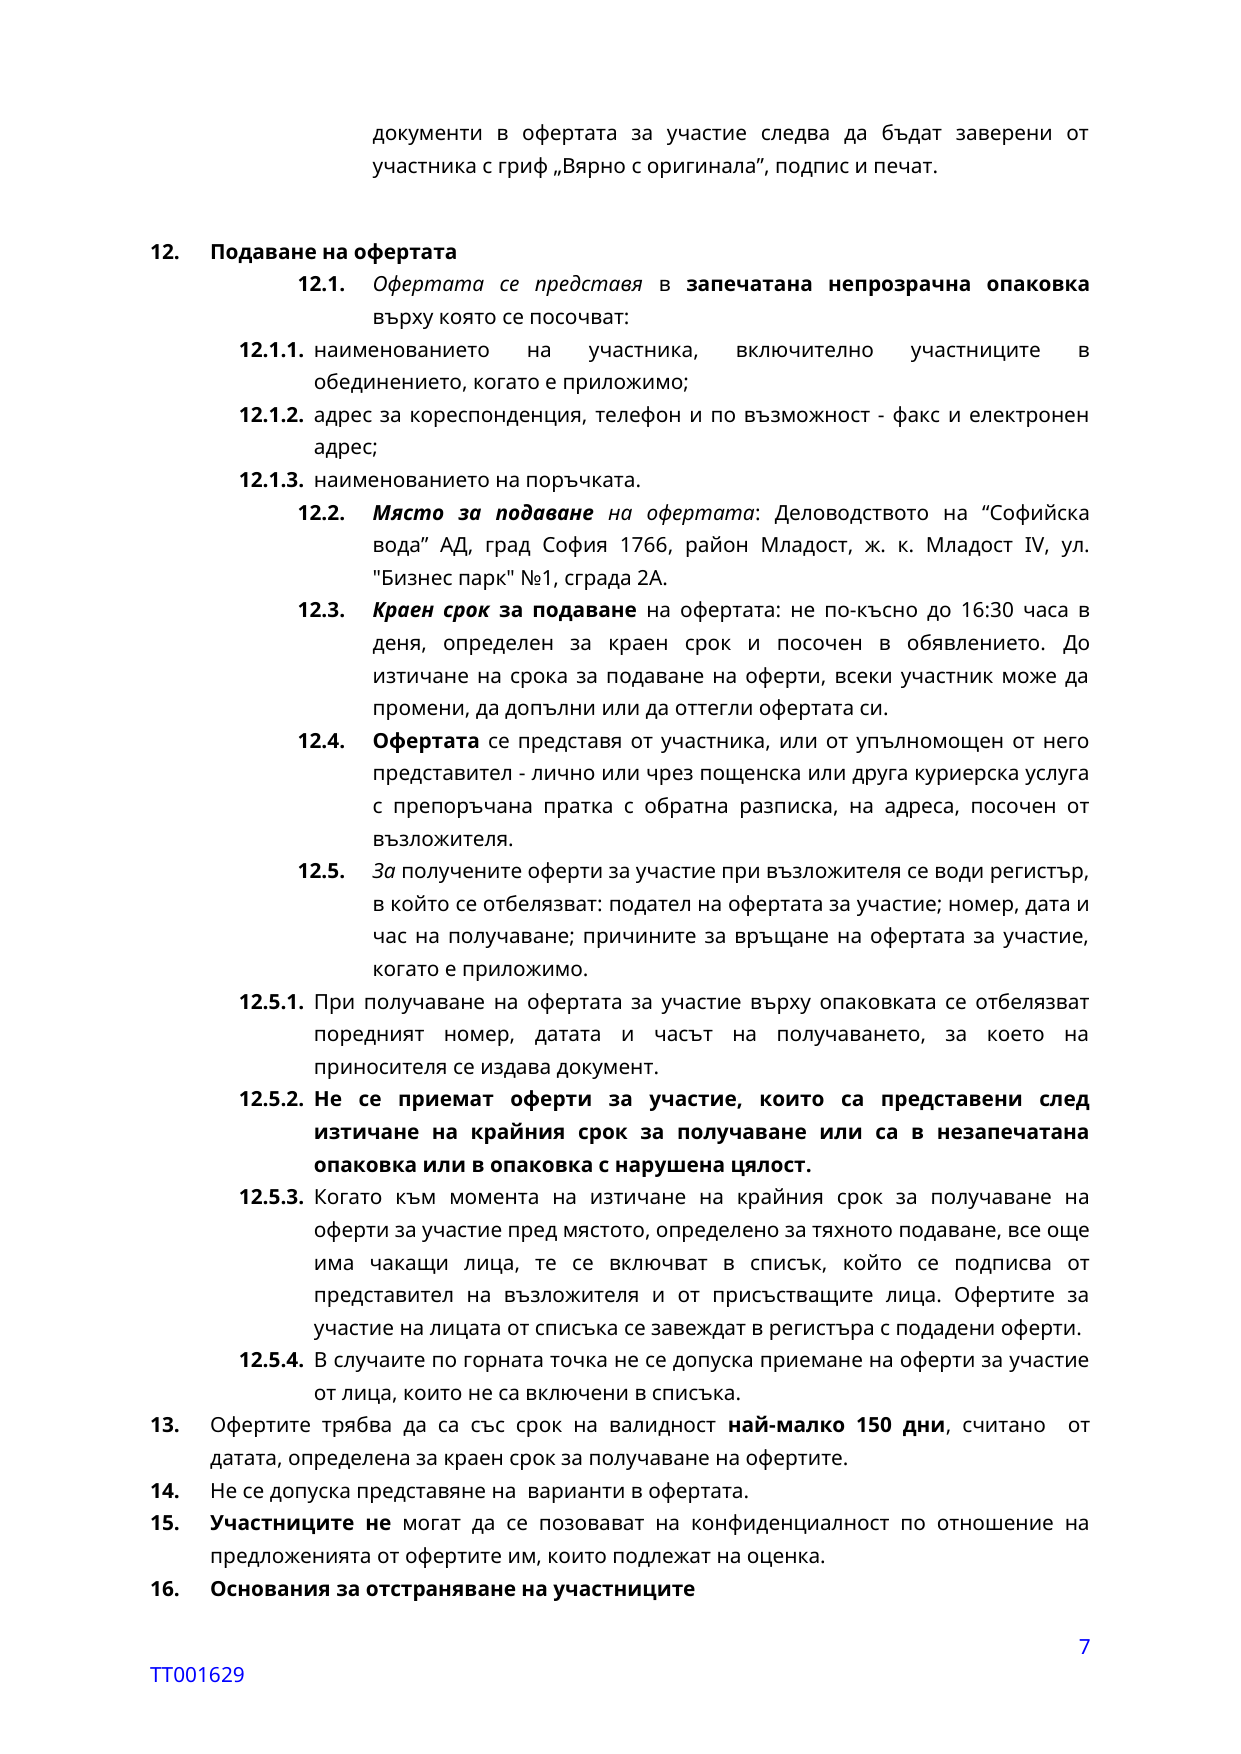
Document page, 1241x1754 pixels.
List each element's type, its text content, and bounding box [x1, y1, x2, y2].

list В случаите по горната точка не се допуска приемане на оферти за участие от лица, които не са включени в списъка. [239, 1345, 1090, 1406]
list наименованието на поръчката. [239, 465, 1090, 493]
list При получаване на офертата за участие върху опаковката се отбелязват поредният номер, датата и часът на получаването, за което на приносителя се издава документ. [239, 987, 1090, 1080]
list Офертата се представя от участника, или от упълномощен от него представител - лично или чрез пощенска или друга куриерска услуга с препоръчана пратка с обратна разписка, на адреса, посочен от възложителя. [297, 726, 1090, 852]
list Офертата се представя в запечатана непрозрачна опаковка върху която се посочват: [297, 269, 1090, 331]
list За получените оферти за участие при възложителя се води регистър, в който се отбелязват: подател на офертата за участие; номер, дата и час на получаване; причините за връщане на офертата за участие, когато е приложимо. [297, 856, 1090, 983]
list Не се допуска представяне на варианти в офертата. [150, 1476, 1090, 1504]
list Подаване на офертата [150, 237, 1090, 265]
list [297, 118, 1090, 179]
list Офертите трябва да са със срок на валидност най-малко 150 дни, считано от датата, определена за краен срок за получаване на офертите. [150, 1411, 1090, 1472]
list Място за подаване на офертата: Деловодството на “Софийска вода” АД, град София 1766, район Младост, ж. к. Младост ІV, ул. "Бизнес парк" №1, сграда 2А. [297, 498, 1090, 591]
list Когато към момента на изтичане на крайния срок за получаване на оферти за участие пред мястото, определено за тяхното подаване, все още има чакащи лица, те се включват в списък, който се подписва от представител на възложителя и от присъстващите лица. Офертите за участие на лицата от списъка се завеждат в регистъра с подадени оферти. [239, 1182, 1090, 1341]
list Краен срок за подаване на офертата: не по-късно до 16:30 часа в деня, определен за краен срок и посочен в обявлението. До изтичане на срока за подаване на оферти, всеки участник може да промени, да допълни или да оттегли офертата си. [297, 596, 1090, 722]
list Основания за отстраняване на участниците [150, 1574, 1090, 1602]
list Участниците не могат да се позовават на конфиденциалност по отношение на предложенията от офертите им, които подлежат на оценка. [150, 1508, 1090, 1569]
list наименованието на участника, включително участниците в обединението, когато е приложимо; [239, 335, 1090, 396]
list адрес за кореспонденция, телефон и по възможност - факс и електронен адрес; [239, 400, 1090, 461]
list Не се приемат оферти за участие, които са представени след изтичане на крайния срок за получаване или са в незапечатана опаковка или в опаковка с нарушена цялост. [239, 1084, 1090, 1178]
